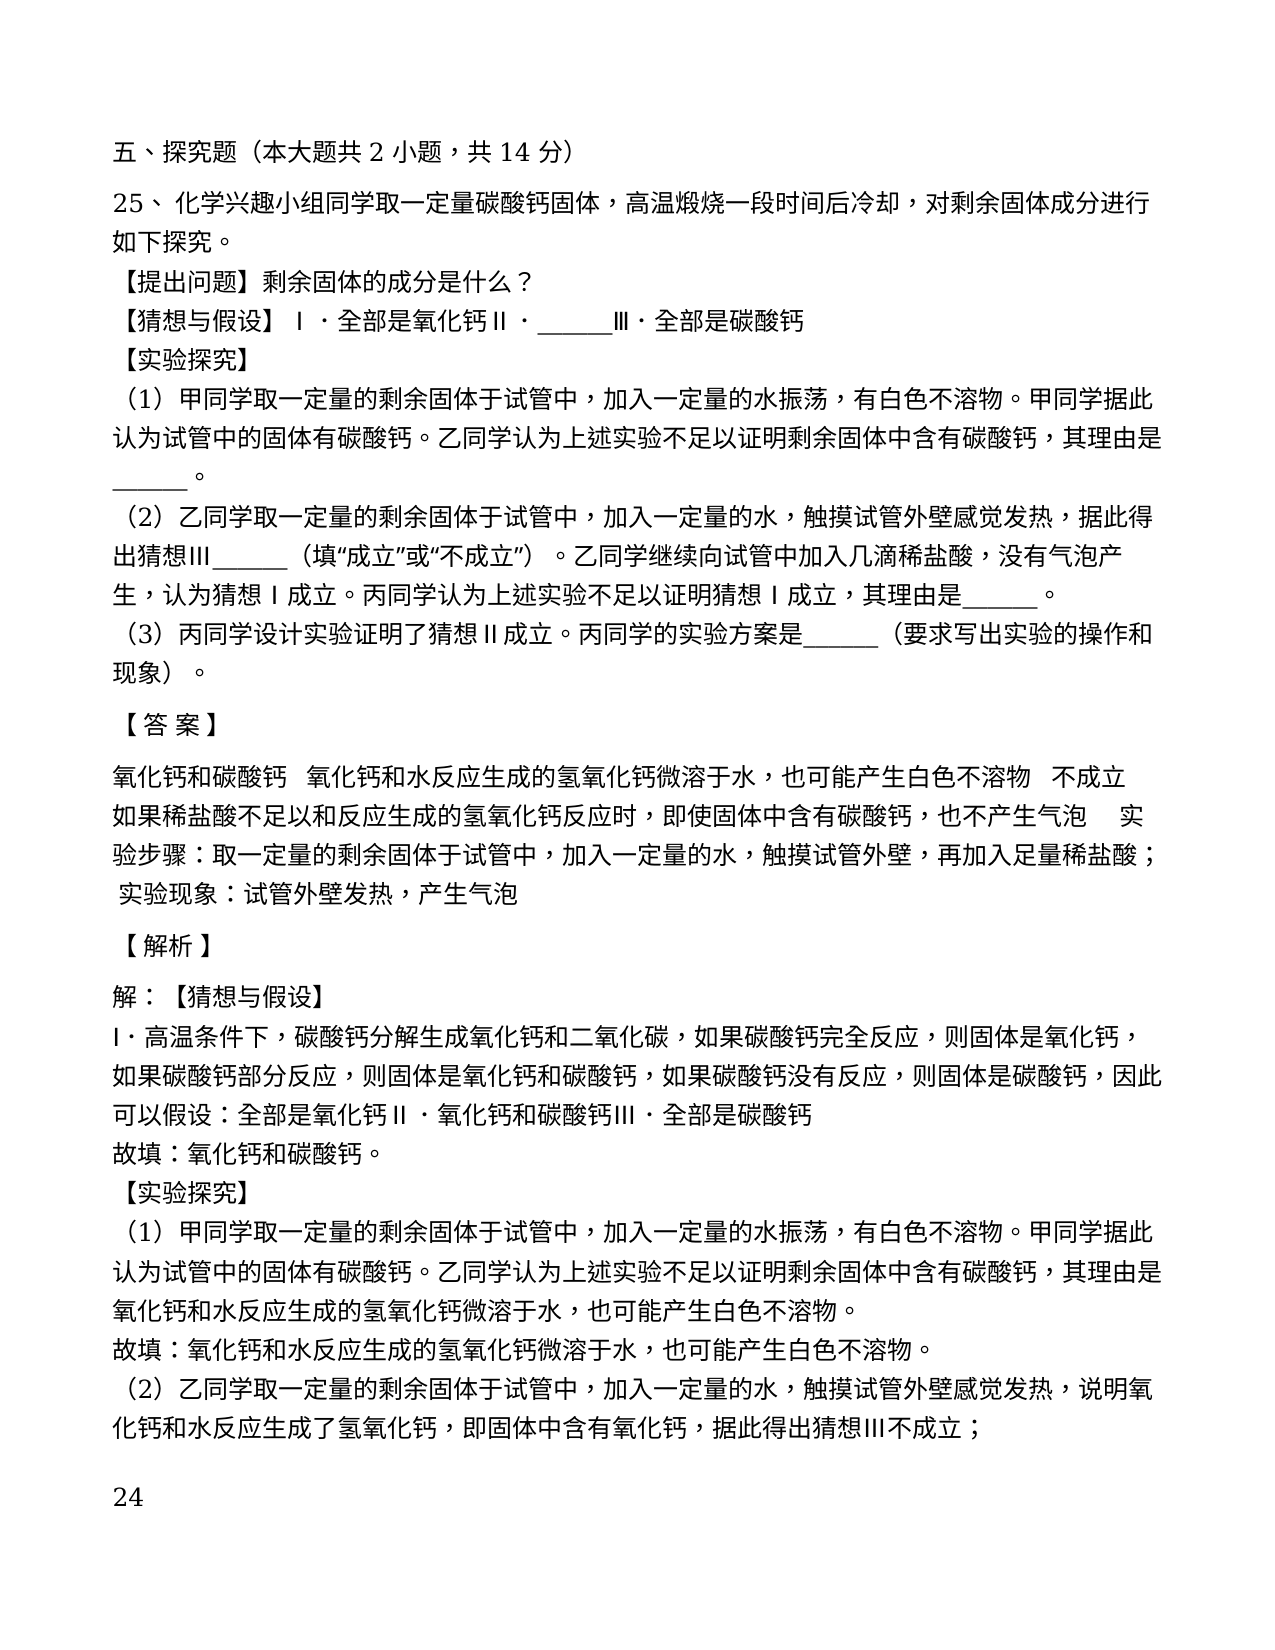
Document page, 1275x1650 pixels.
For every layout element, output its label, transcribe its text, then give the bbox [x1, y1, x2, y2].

text 五、探究题（本大题共 2 小题，共 14 分） [112, 134, 1163, 168]
text 25、 化学兴趣小组同学取一定量碳酸钙固体，高温煅烧一段时间后冷却，对剩余固体成分进行如下探究。 【提出问题】剩余固体的成分是什么？ 【猜想与假设】Ⅰ．全部是氧化钙Ⅱ．______Ⅲ．全部是碳酸钙 【实验探究】 （1）甲同学取一定量的剩余固体于试管中，加入一定量的水振荡，有白色不溶物。甲同学据此认为试管中的固体有碳酸钙。乙同学认为上述实验不足以证明剩余固体中含有碳酸钙，其理由是______。 （2）乙同学取一定量的剩余固体于试管中，加入一定量的水，触摸试管外壁感觉发热，据此得出猜想Ⅲ______（填“成立”或“不成立”）。乙同学继续向试管中加入几滴稀盐酸，没有气泡产生，认为猜想Ⅰ成立。丙同学认为上述实验不足以证明猜想Ⅰ成立，其理由是______。 （3）丙同学设计实验证明了猜想Ⅱ成立。丙同学的实验方案是______（要求写出实验的操作和现象）。 [112, 186, 1163, 690]
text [112, 980, 1163, 1445]
text 氧化钙和碳酸钙 氧化钙和水反应生成的氢氧化钙微溶于水，也可能产生白色不溶物 不成立 如果稀盐酸不足以和反应生成的氢氧化钙反应时，即使固体中含有碳酸钙，也不产生气泡 实验步骤：取一定量的剩余固体于试管中，加入一定量的水，触摸试管外壁，再加入足量稀盐酸； 实验现象：试管外壁发热，产生气泡 [112, 759, 1163, 911]
text 【 答 案 】 [112, 708, 1163, 742]
text 【 解析 】 [112, 928, 1163, 962]
